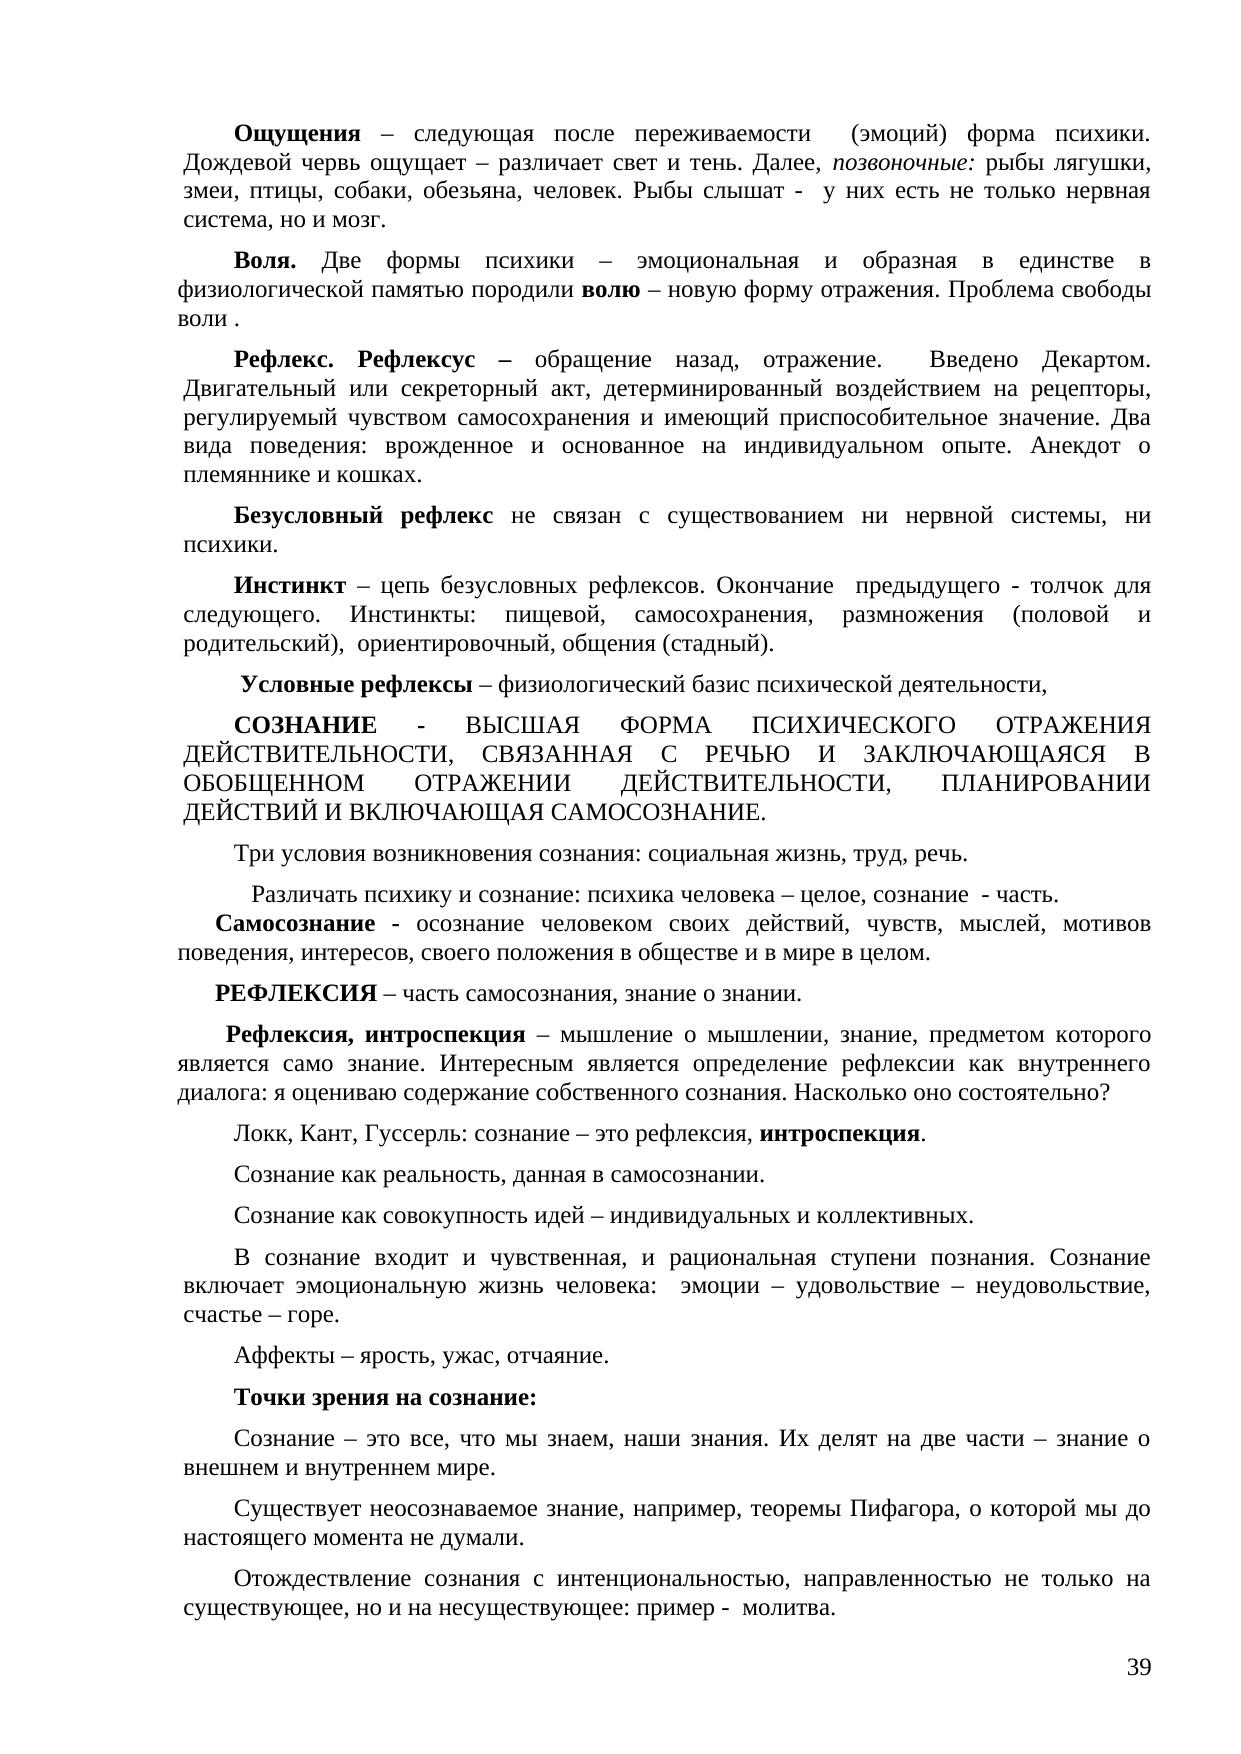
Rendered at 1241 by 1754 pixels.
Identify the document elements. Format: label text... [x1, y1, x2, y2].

text Три условия возникновения сознания: социальная жизнь, труд, речь. [183, 838, 1152, 867]
text Самосознание - осознание человеком своих действий, чувств, мыслей, мотивов поведения, интересов, своего положения в обществе и в мире в целом. [177, 908, 1152, 966]
text Сознание как совокупность идей – индивидуальных и коллективных. [183, 1201, 1152, 1229]
text Отождествление сознания с интенциональностью, направленностью не только на существующее, но и на несуществующее: пример - молитва. [183, 1563, 1152, 1621]
text Сознание как реальность, данная в самосознании. [183, 1159, 1152, 1188]
text СОЗНАНИЕ - ВЫСШАЯ ФОРМА ПСИХИЧЕСКОГО ОТРАЖЕНИЯ ДЕЙСТВИТЕЛЬНОСТИ, СВЯЗАННАЯ С РЕЧЬЮ И ЗАКЛЮЧАЮЩАЯСЯ В ОБОБЩЕННОМ ОТРАЖЕНИИ ДЕЙСТВИТЕЛЬНОСТИ, ПЛАНИРОВАНИИ ДЕЙСТВИЙ И ВКЛЮЧАЮЩАЯ САМОСОЗНАНИЕ. [183, 711, 1152, 826]
text Существует неосознаваемое знание, например, теоремы Пифагора, о которой мы до настоящего момента не думали. [183, 1493, 1152, 1551]
text Условные рефлексы – физиологический базис психической деятельности, [183, 669, 1152, 698]
text Сознание – это все, что мы знаем, наши знания. Их делят на две части – знание о внешнем и внутреннем мире. [183, 1423, 1152, 1481]
text РЕФЛЕКСИЯ – часть самосознания, знание о знании. [177, 978, 1152, 1007]
text Локк, Кант, Гуссерль: сознание – это рефлексия, интроспекция. [183, 1118, 1152, 1147]
text Ощущения – следующая после переживаемости (эмоций) форма психики. Дождевой червь ощущает – различает свет и тень. Далее, позвоночные: рыбы лягушки, змеи, птицы, собаки, обезьяна, человек. Рыбы слышат - у них есть не только нервная система, но и мозг. [183, 118, 1152, 233]
text В сознание входит и чувственная, и рациональная ступени познания. Сознание включает эмоциональную жизнь человека: эмоции – удовольствие – неудовольствие, счастье – горе. [183, 1242, 1152, 1328]
text Инстинкт – цепь безусловных рефлексов. Окончание предыдущего - толчок для следующего. Инстинкты: пищевой, самосохранения, размножения (половой и родительский), ориентировочный, общения (стадный). [183, 571, 1152, 657]
text Аффекты – ярость, ужас, отчаяние. [183, 1341, 1152, 1369]
text Воля. Две формы психики – эмоциональная и образная в единстве в физиологической памятью породили волю – новую форму отражения. Проблема свободы воли . [177, 246, 1152, 332]
text Рефлексия, интроспекция – мышление о мышлении, знание, предметом которого является само знание. Интересным является определение рефлексии как внутреннего диалога: я оцениваю содержание собственного сознания. Насколько оно состоятельно? [177, 1019, 1152, 1106]
text Точки зрения на сознание: [183, 1382, 1152, 1411]
text Различать психику и сознание: психика человека – целое, сознание - часть. [177, 879, 1152, 908]
text Рефлекс. Рефлексус – обращение назад, отражение. Введено Декартом. Двигательный или секреторный акт, детерминированный воздействием на рецепторы, регулируемый чувством самосохранения и имеющий приспособительное значение. Два вида поведения: врожденное и основанное на индивидуальном опыте. Анекдот о племяннике и кошках. [183, 344, 1152, 488]
text Безусловный рефлекс не связан с существованием ни нервной системы, ни психики. [183, 501, 1152, 558]
